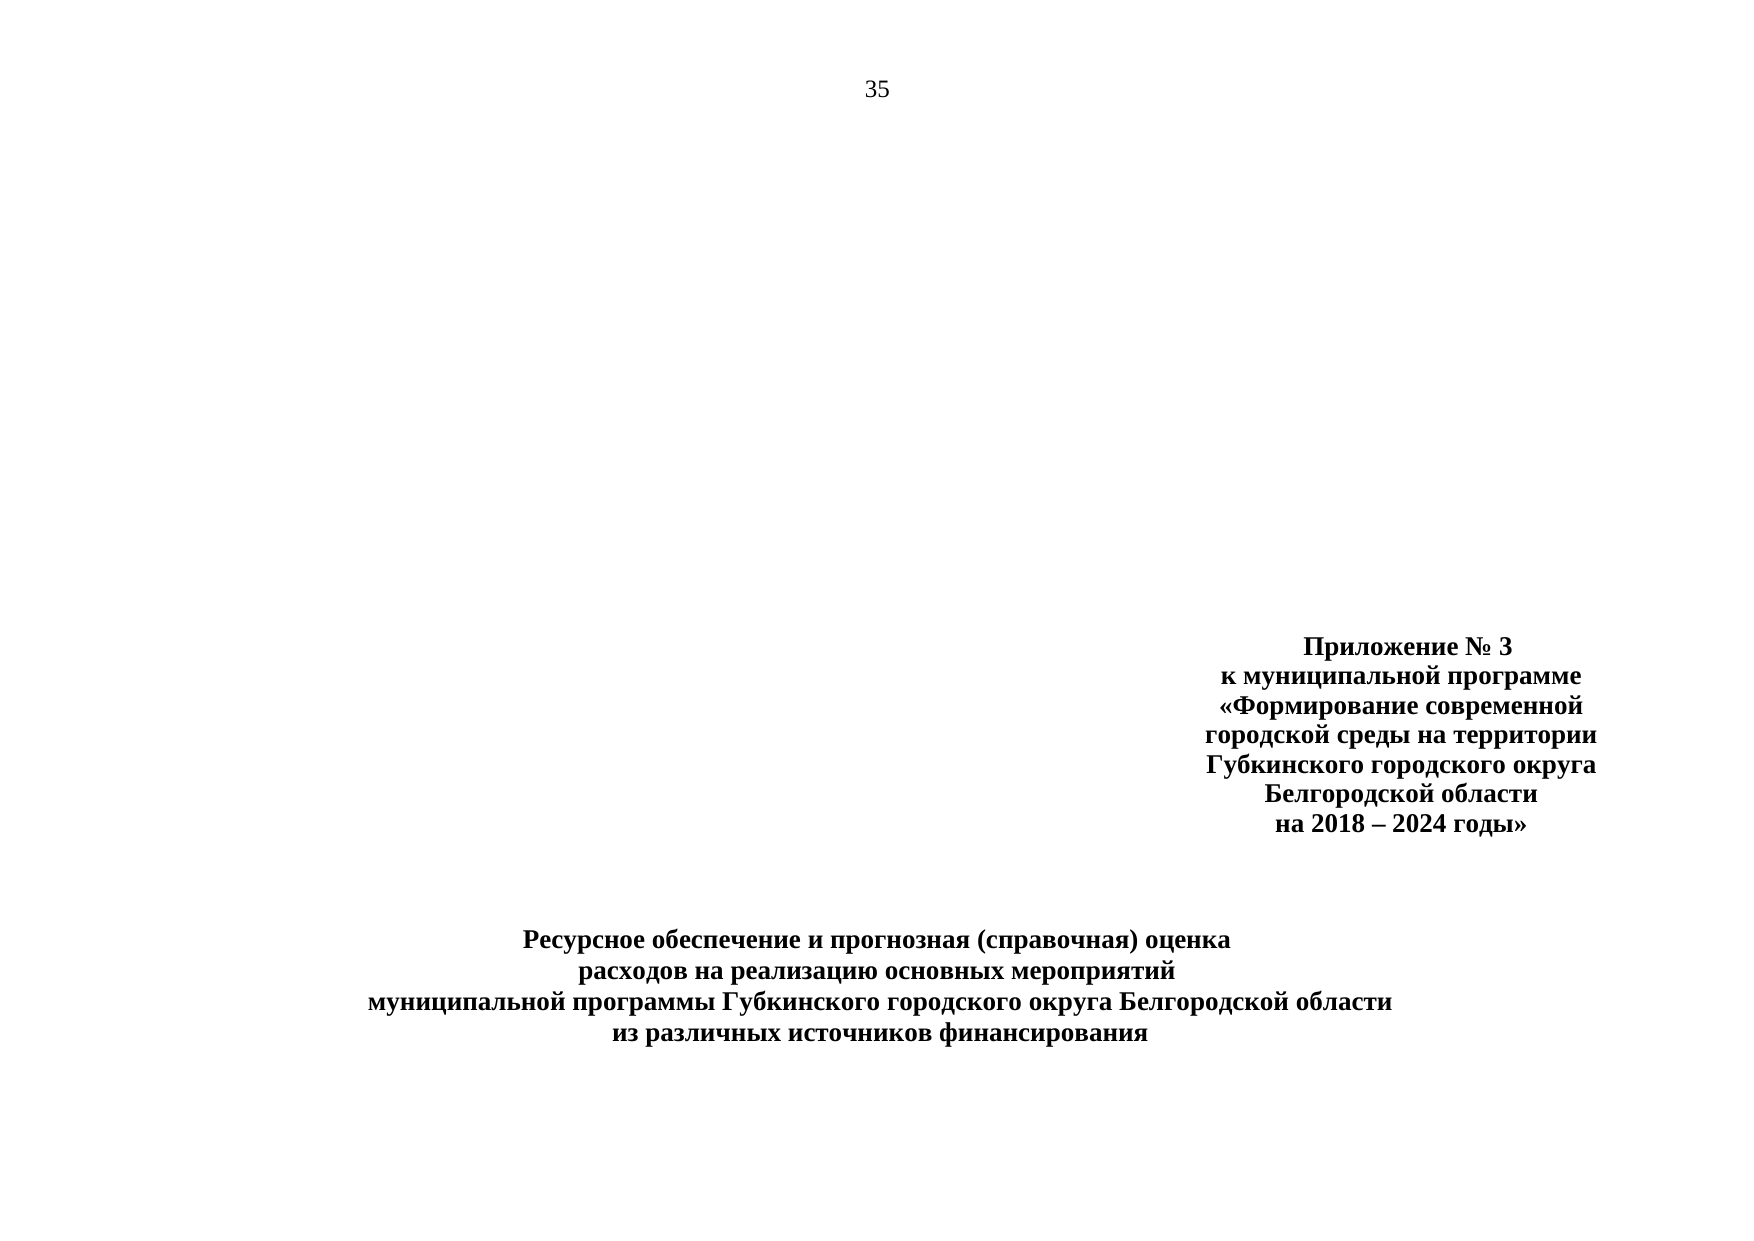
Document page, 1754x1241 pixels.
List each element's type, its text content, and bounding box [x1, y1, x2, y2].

text расходов на реализацию основных мероприятий [118, 954, 1636, 985]
text «Формирование современной [118, 690, 1636, 720]
text городской среды на территории [118, 720, 1636, 749]
text из различных источников финансирования [118, 1017, 1636, 1048]
text Приложение № 3 [1093, 630, 1636, 661]
text муниципальной программы Губкинского городского округа Белгородской области [118, 985, 1636, 1017]
text Ресурсное обеспечение и прогнозная (справочная) оценка [118, 923, 1636, 954]
text Губкинского городского округа [118, 749, 1636, 779]
text к муниципальной программе [118, 661, 1636, 690]
text Белгородской области [118, 779, 1636, 809]
text на 2018 – 2024 годы» [118, 809, 1636, 838]
